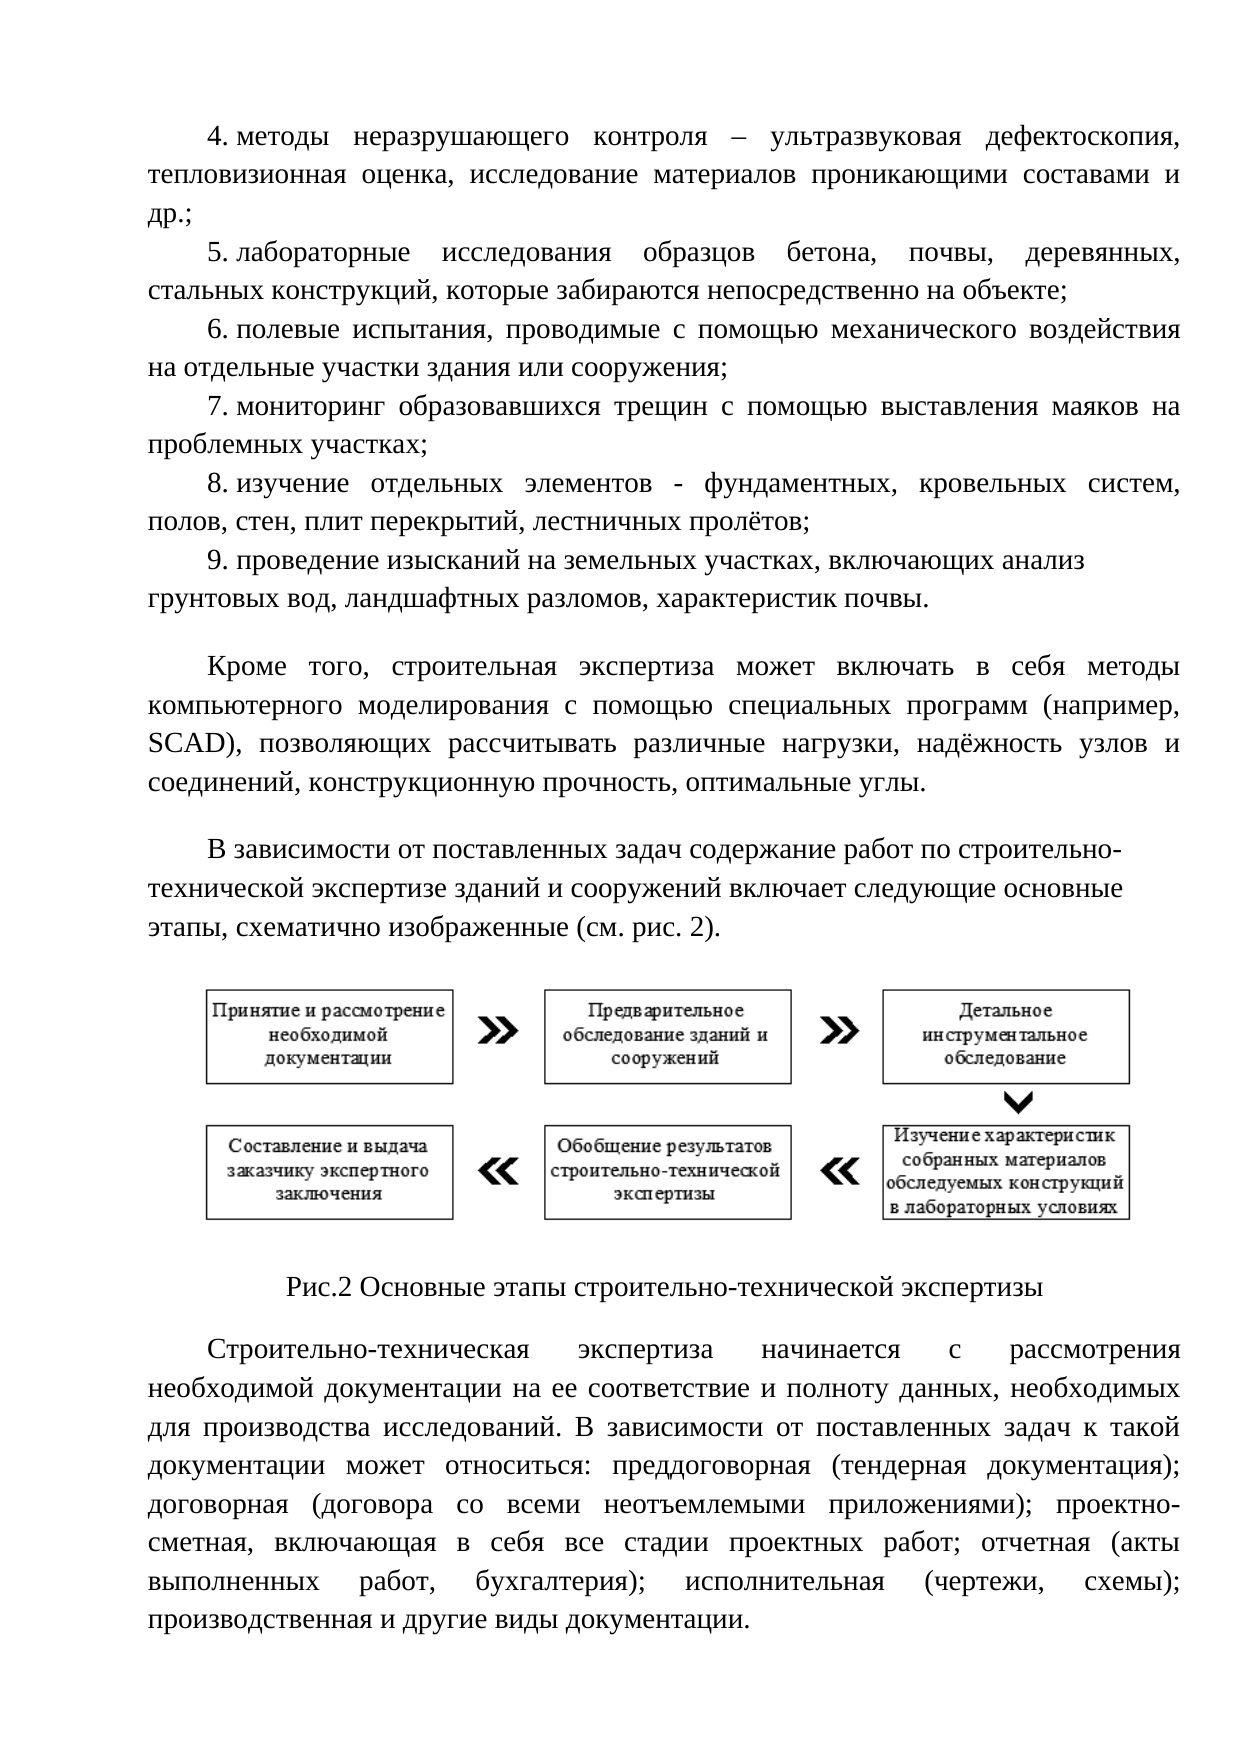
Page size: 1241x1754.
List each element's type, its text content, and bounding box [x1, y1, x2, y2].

text Рис.2 Основные этапы строительно-технической экспертизы [148, 1269, 1181, 1302]
picture [198, 976, 1137, 1235]
list проведение изысканий на земельных участках, включающих анализ грунтовых вод, ландшафтных разломов, характеристик почвы. [148, 542, 1181, 614]
list мониторинг образовавшихся трещин с помощью выставления маяков на проблемных участках; [148, 388, 1181, 460]
list лабораторные исследования образцов бетона, почвы, деревянных, стальных конструкций, которые забираются непосредственно на объекте; [148, 234, 1181, 306]
list изучение отдельных элементов - фундаментных, кровельных систем, полов, стен, плит перекрытий, лестничных пролётов; [148, 465, 1181, 537]
text В зависимости от поставленных задач содержание работ по строительно-технической экспертизе зданий и сооружений включает следующие основные этапы, схематично изображенные (см. рис. 2). [148, 832, 1181, 942]
list полевые испытания, проводимые с помощью механического воздействия на отдельные участки здания или сооружения; [148, 311, 1181, 383]
list методы неразрушающего контроля – ультразвуковая дефектоскопия, тепловизионная оценка, исследование материалов проникающими составами и др.; [148, 118, 1181, 229]
text Кроме того, строительная экспертиза может включать в себя методы компьютерного моделирования с помощью специальных программ (например, SCAD), позволяющих рассчитывать различные нагрузки, надёжность узлов и соединений, конструкционную прочность, оптимальные углы. [148, 648, 1181, 797]
text Строительно-техническая экспертиза начинается с рассмотрения необходимой документации на ее соответствие и полноту данных, необходимых для производства исследований. В зависимости от поставленных задач к такой документации может относиться: преддоговорная (тендерная документация); договорная (договора со всеми неотъемлемыми приложениями); проектно-сметная, включающая в себя все стадии проектных работ; отчетная (акты выполненных работ, бухгалтерия); исполнительная (чертежи, схемы); производственная и другие виды документации. [148, 1332, 1181, 1635]
